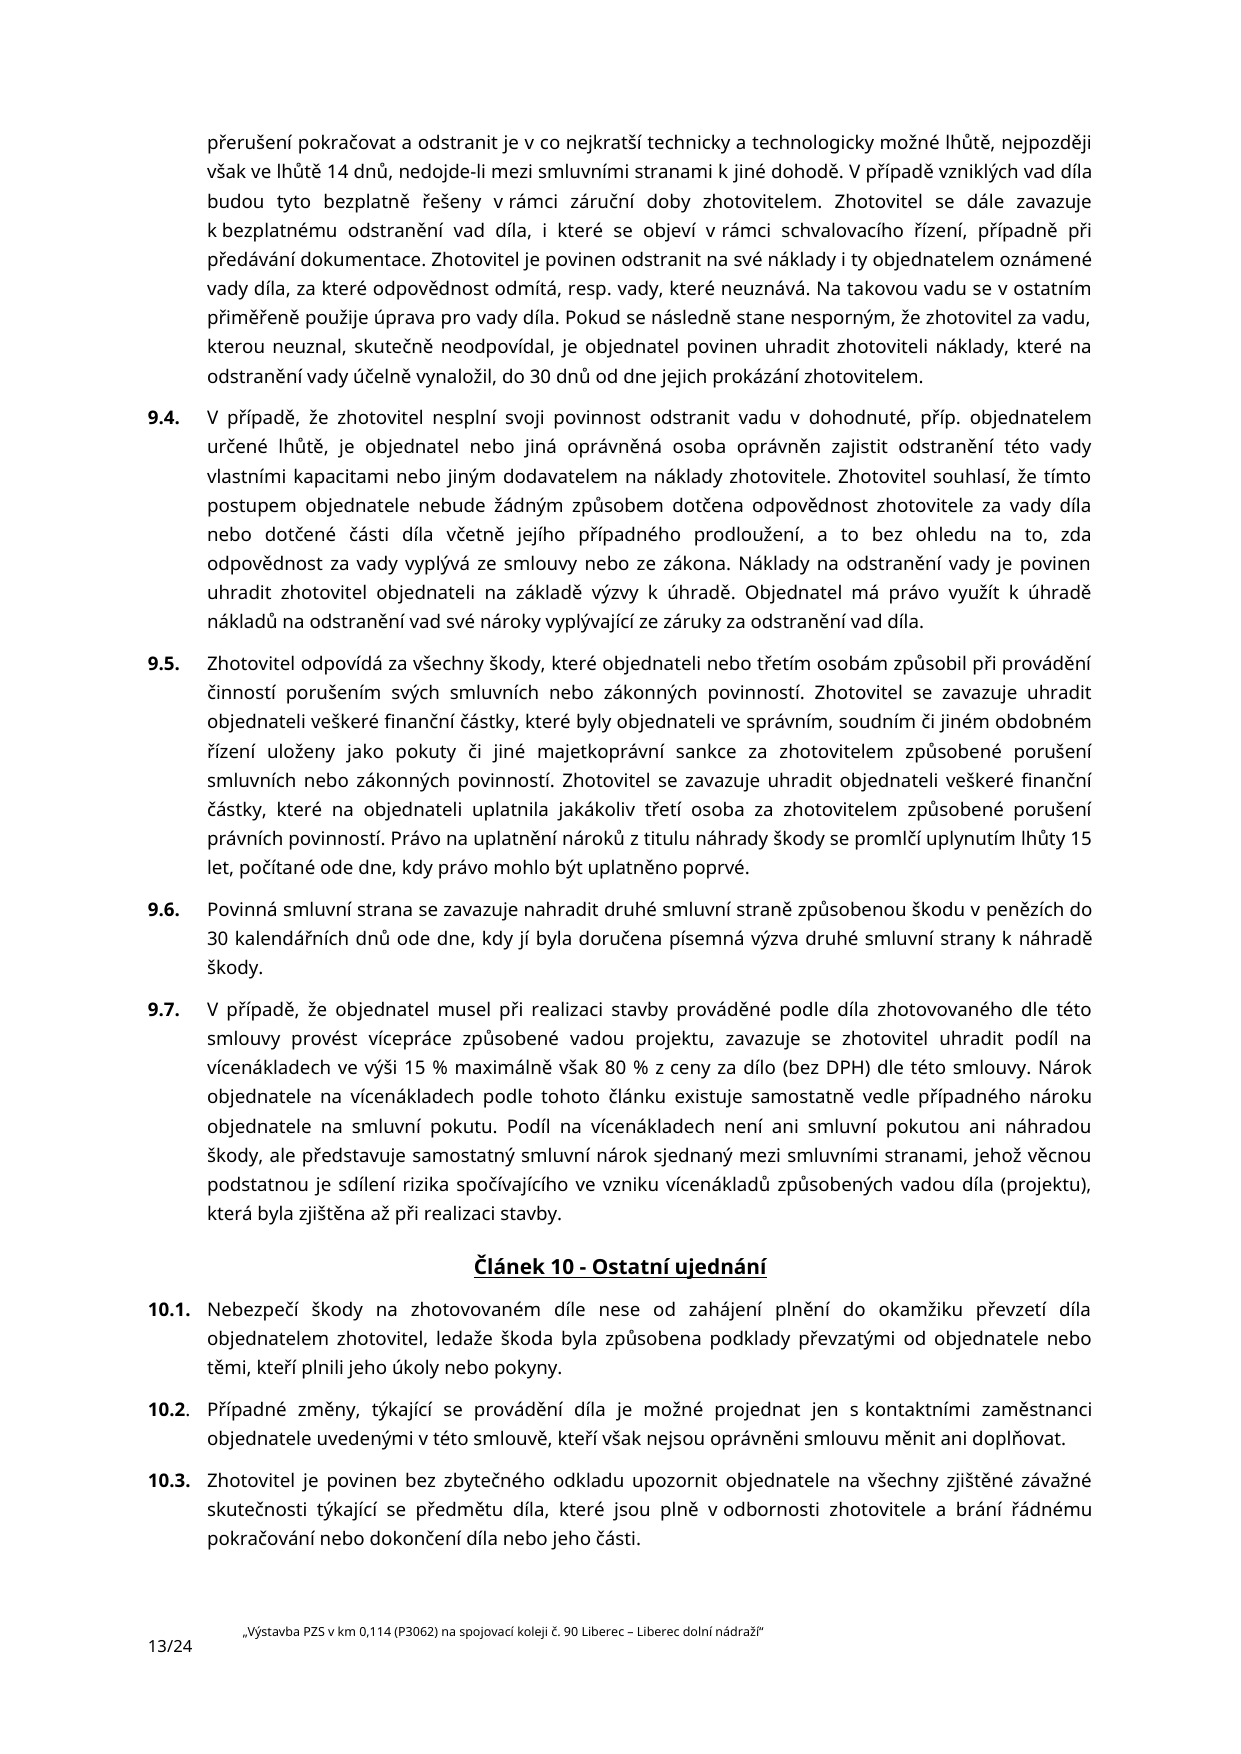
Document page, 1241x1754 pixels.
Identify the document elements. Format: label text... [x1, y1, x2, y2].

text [148, 126, 1092, 389]
text 9.6. Povinná smluvní strana se zavazuje nahradit druhé smluvní straně způsobenou škodu v penězích do 30 kalendářních dnů ode dne, kdy jí byla doručena písemná výzva druhé smluvní strany k náhradě škody. [148, 893, 1092, 981]
text 9.5. Zhotovitel odpovídá za všechny škody, které objednateli nebo třetím osobám způsobil při provádění činností porušením svých smluvních nebo zákonných povinností. Zhotovitel se zavazuje uhradit objednateli veškeré finanční částky, které byly objednateli ve správním, soudním či jiném obdobném řízení uloženy jako pokuty či jiné majetkoprávní sankce za zhotovitelem způsobené porušení smluvních nebo zákonných povinností. Zhotovitel se zavazuje uhradit objednateli veškeré finanční částky, které na objednateli uplatnila jakákoliv třetí osoba za zhotovitelem způsobené porušení právních povinností. Právo na uplatnění nároků z titulu náhrady škody se promlčí uplynutím lhůty 15 let, počítané ode dne, kdy právo mohlo být uplatněno poprvé. [148, 647, 1092, 881]
text 10.1. Nebezpečí škody na zhotovovaném díle nese od zahájení plnění do okamžiku převzetí díla objednatelem zhotovitel, ledaže škoda byla způsobena podklady převzatými od objednatele nebo těmi, kteří plnili jeho úkoly nebo pokyny. [148, 1293, 1092, 1381]
subtitle Článek 10 - Ostatní ujednání [148, 1251, 1092, 1281]
text 10.2. Případné změny, týkající se provádění díla je možné projednat jen s kontaktními zaměstnanci objednatele uvedenými v této smlouvě, kteří však nejsou oprávněni smlouvu měnit ani doplňovat. [148, 1393, 1092, 1451]
text 10.3. Zhotovitel je povinen bez zbytečného odkladu upozornit objednatele na všechny zjištěné závažné skutečnosti týkající se předmětu díla, které jsou plně v odbornosti zhotovitele a brání řádnému pokračování nebo dokončení díla nebo jeho části. [148, 1464, 1092, 1551]
text 9.7. V případě, že objednatel musel při realizaci stavby prováděné podle díla zhotovovaného dle této smlouvy provést vícepráce způsobené vadou projektu, zavazuje se zhotovitel uhradit podíl na vícenákladech ve výši 15 % maximálně však 80 % z ceny za dílo (bez DPH) dle této smlouvy. Nárok objednatele na vícenákladech podle tohoto článku existuje samostatně vedle případného nároku objednatele na smluvní pokutu. Podíl na vícenákladech není ani smluvní pokutou ani náhradou škody, ale představuje samostatný smluvní nárok sjednaný mezi smluvními stranami, jehož věcnou podstatnou je sdílení rizika spočívajícího ve vzniku vícenákladů způsobených vadou díla (projektu), která byla zjištěna až při realizaci stavby. [148, 993, 1092, 1226]
text 9.4. V případě, že zhotovitel nesplní svoji povinnost odstranit vadu v dohodnuté, příp. objednatelem určené lhůtě, je objednatel nebo jiná oprávněná osoba oprávněn zajistit odstranění této vady vlastními kapacitami nebo jiným dodavatelem na náklady zhotovitele. Zhotovitel souhlasí, že tímto postupem objednatele nebude žádným způsobem dotčena odpovědnost zhotovitele za vady díla nebo dotčené části díla včetně jejího případného prodloužení, a to bez ohledu na to, zda odpovědnost za vady vyplývá ze smlouvy nebo ze zákona. Náklady na odstranění vady je povinen uhradit zhotovitel objednateli na základě výzvy k úhradě. Objednatel má právo využít k úhradě nákladů na odstranění vad své nároky vyplývající ze záruky za odstranění vad díla. [148, 401, 1092, 635]
